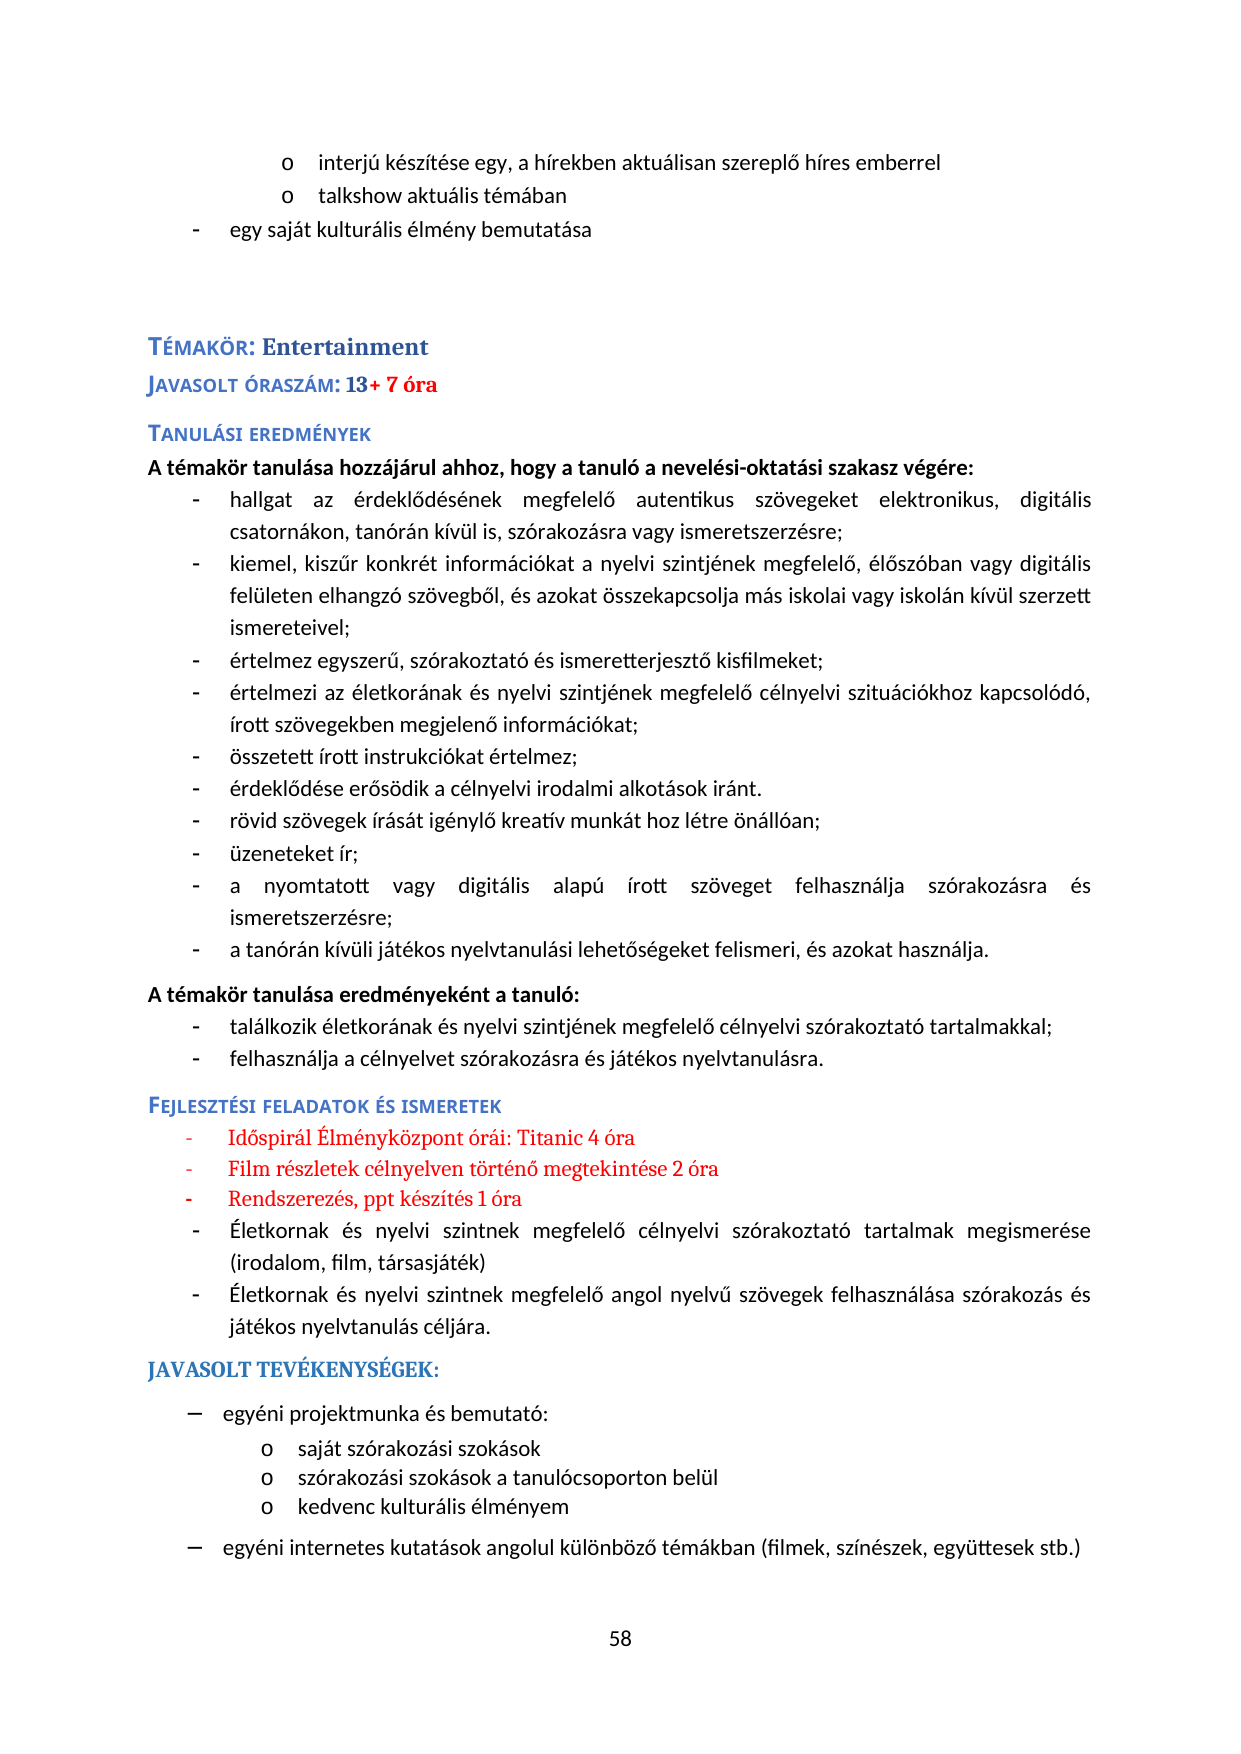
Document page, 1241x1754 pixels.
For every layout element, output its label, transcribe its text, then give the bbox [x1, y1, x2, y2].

text Témakör: Entertainment [148, 329, 1093, 363]
list a nyomtatott vagy digitális alapú írott szöveget felhasználja szórakozásra és ismeretszerzésre; [192, 871, 1093, 931]
list Életkornak és nyelvi szintnek megfelelő angol nyelvű szövegek felhasználása szórakozás és játékos nyelvtanulás céljára. [192, 1280, 1093, 1340]
list Film részletek célnyelven történő megtekintése 2 óra [185, 1155, 1093, 1182]
list értelmezi az életkorának és nyelvi szintjének megfelelő célnyelvi szituációkhoz kapcsolódó, írott szövegekben megjelenő információkat; [192, 678, 1093, 738]
list kiemel, kiszűr konkrét információkat a nyelvi szintjének megfelelő, élőszóban vagy digitális felületen elhangzó szövegből, és azokat összekapcsolja más iskolai vagy iskolán kívül szerzett ismereteivel; [192, 549, 1093, 642]
text A témakör tanulása hozzájárul ahhoz, hogy a tanuló a nevelési-oktatási szakasz végére: [148, 453, 1093, 481]
text JAVASOLT TEVÉKENYSÉGEK: [148, 1357, 1093, 1383]
text Javasolt óraszám: 13+ 7 óra [148, 368, 1093, 399]
list talkshow aktuális témában [281, 181, 1093, 210]
list egy saját kulturális élmény bemutatása [192, 215, 1093, 243]
list találkozik életkorának és nyelvi szintjének megfelelő célnyelvi szórakoztató tartalmakkal; [192, 1012, 1093, 1040]
list kedvenc kulturális élményem [260, 1492, 1138, 1522]
list egyéni projektmunka és bemutató: [185, 1387, 1138, 1434]
list üzeneteket ír; [192, 839, 1093, 867]
list összetett írott instrukciókat értelmez; [192, 742, 1093, 770]
subtitle Fejlesztési feladatok és ismeretek [148, 1089, 1093, 1120]
list szórakozási szokások a tanulócsoporton belül [260, 1463, 1138, 1492]
list Időspirál Élményközpont órái: Titanic 4 óra [185, 1125, 1093, 1151]
list saját szórakozási szokások [260, 1434, 1138, 1463]
list Rendszerezés, ppt készítés 1 óra [185, 1186, 1093, 1212]
list érdeklődése erősödik a célnyelvi irodalmi alkotások iránt. [192, 774, 1093, 802]
list interjú készítése egy, a hírekben aktuálisan szereplő híres emberrel [281, 148, 1093, 177]
list a tanórán kívüli játékos nyelvtanulási lehetőségeket felismeri, és azokat használja. [192, 935, 1093, 963]
list hallgat az érdeklődésének megfelelő autentikus szövegeket elektronikus, digitális csatornákon, tanórán kívül is, szórakozásra vagy ismeretszerzésre; [192, 485, 1093, 545]
list felhasználja a célnyelvet szórakozásra és játékos nyelvtanulásra. [192, 1044, 1093, 1072]
text A témakör tanulása eredményeként a tanuló: [148, 980, 1093, 1008]
list rövid szövegek írását igénylő kreatív munkát hoz létre önállóan; [192, 807, 1093, 835]
list Életkornak és nyelvi szintnek megfelelő célnyelvi szórakoztató tartalmak megismerése (irodalom, film, társasjáték) [192, 1216, 1093, 1276]
subtitle Tanulási eredmények [148, 417, 1093, 448]
list egyéni internetes kutatások angolul különböző témákban (filmek, színészek, együttesek stb.) [185, 1522, 1138, 1569]
list értelmez egyszerű, szórakoztató és ismeretterjesztő kisfilmeket; [192, 646, 1093, 674]
